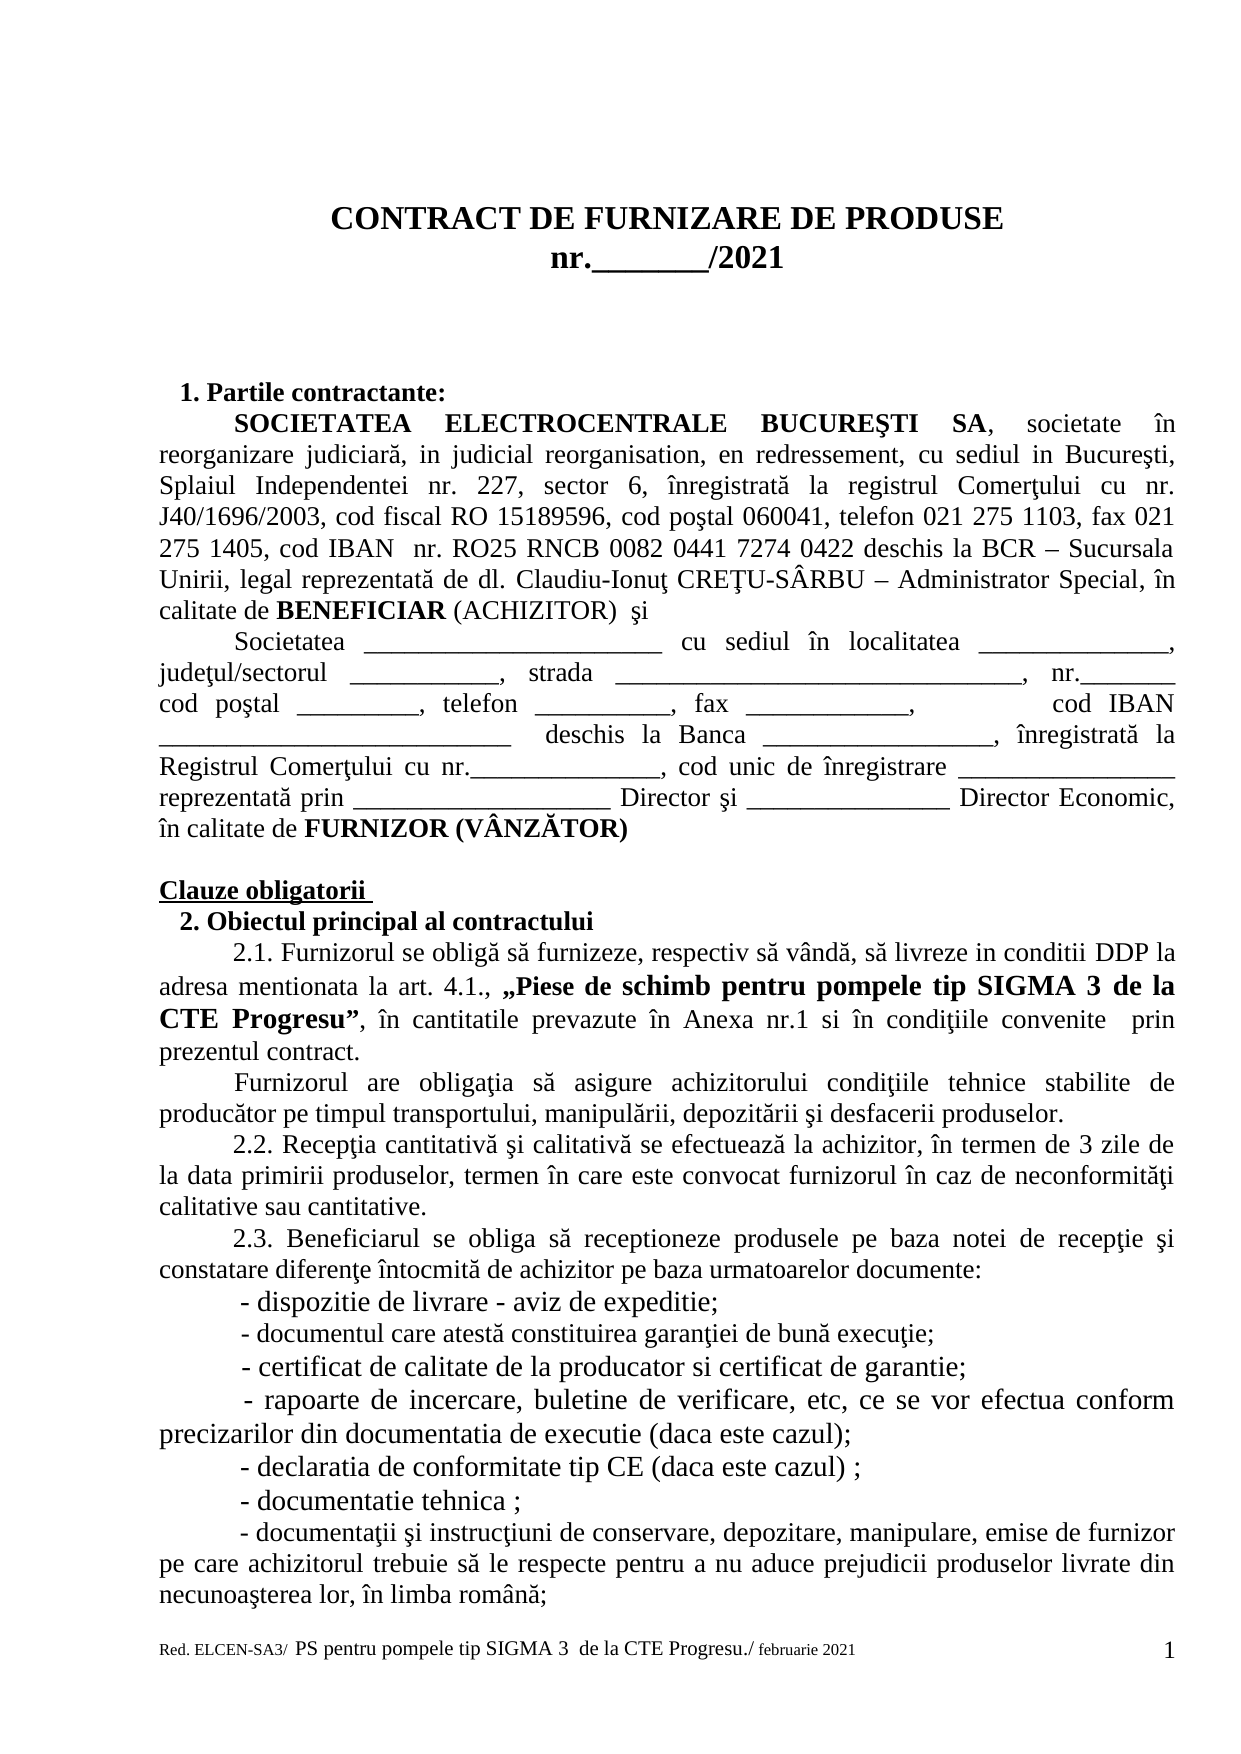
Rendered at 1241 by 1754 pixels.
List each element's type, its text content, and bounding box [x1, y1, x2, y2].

text - rapoarte de incercare, buletine de verificare, etc, ce se vor efectua conform precizarilor din documentatia de executie (daca este cazul); [159, 1382, 1176, 1449]
text 2.2. Recepţia cantitativă şi calitativă se efectuează la achizitor, în termen de 3 zile de la data primirii produselor, termen în care este convocat furnizorul în caz de neconformităţi calitative sau cantitative. [159, 1128, 1176, 1222]
text Furnizorul are obligaţia să asigure achizitorului condiţiile tehnice stabilite de producător pe timpul transportului, manipulării, depozitării şi desfacerii produselor. [159, 1066, 1176, 1128]
text - declaratia de conformitate tip CE (daca este cazul) ; [159, 1449, 1176, 1483]
text CONTRACT DE FURNIZARE DE PRODUSE nr._______/2021 [159, 199, 1176, 275]
text - documentul care atestă constituirea garanţiei de bună execuţie; [159, 1317, 1176, 1349]
text - certificat de calitate de la producator si certificat de garantie; [159, 1349, 1176, 1382]
text 1. Partile contractante: [159, 376, 1176, 407]
text 2. Obiectul principal al contractului [159, 905, 1176, 937]
text 2.1. Furnizorul se obligă să furnizeze, respectiv să vândă, să livreze in conditii DDP la adresa mentionata la art. 4.1., „Piese de schimb pentru pompele tip SIGMA 3 de la CTE Progresu”, în cantitatile prevazute în Anexa nr.1 si în condiţiile convenite prin prezentul contract. [159, 937, 1176, 1066]
text Societatea ______________________ cu sediul în localitatea ______________, judeţul/sectorul ___________, strada ______________________________, nr._______ cod poştal _________, telefon __________, fax ____________, cod IBAN __________________________ deschis la Banca _________________, înregistrată la Registrul Comerţului cu nr.______________, cod unic de înregistrare ________________ reprezentată prin ___________________ Director şi _______________ Director Economic, în calitate de FURNIZOR (VÂNZĂTOR) [159, 625, 1176, 843]
text - dispozitie de livrare - aviz de expeditie; [159, 1284, 1176, 1317]
text 2.3. Beneficiarul se obliga să receptioneze produsele pe baza notei de recepţie şi constatare diferenţe întocmită de achizitor pe baza urmatoarelor documente: [159, 1222, 1176, 1284]
text SOCIETATEA ELECTROCENTRALE BUCUREŞTI SA, societate în reorganizare judiciară, in judicial reorganisation, en redressement, cu sediul in Bucureşti, Splaiul Independentei nr. 227, sector 6, înregistrată la registrul Comerţului cu nr. J40/1696/2003, cod fiscal RO 15189596, cod poştal 060041, telefon 021 275 1103, fax 021 275 1405, cod IBAN nr. RO25 RNCB 0082 0441 7274 0422 deschis la BCR – Sucursala Unirii, legal reprezentată de dl. Claudiu-Ionuţ CREŢU-SÂRBU – Administrator Special, în calitate de beneficiar (ACHIZITOR) şi [159, 407, 1176, 625]
text - documentaţii şi instrucţiuni de conservare, depozitare, manipulare, emise de furnizor pe care achizitorul trebuie să le respecte pentru a nu aduce prejudicii produselor livrate din necunoaşterea lor, în limba română; [159, 1516, 1176, 1610]
text Clauze obligatorii [159, 874, 1176, 905]
text - documentatie tehnica ; [159, 1483, 1176, 1516]
